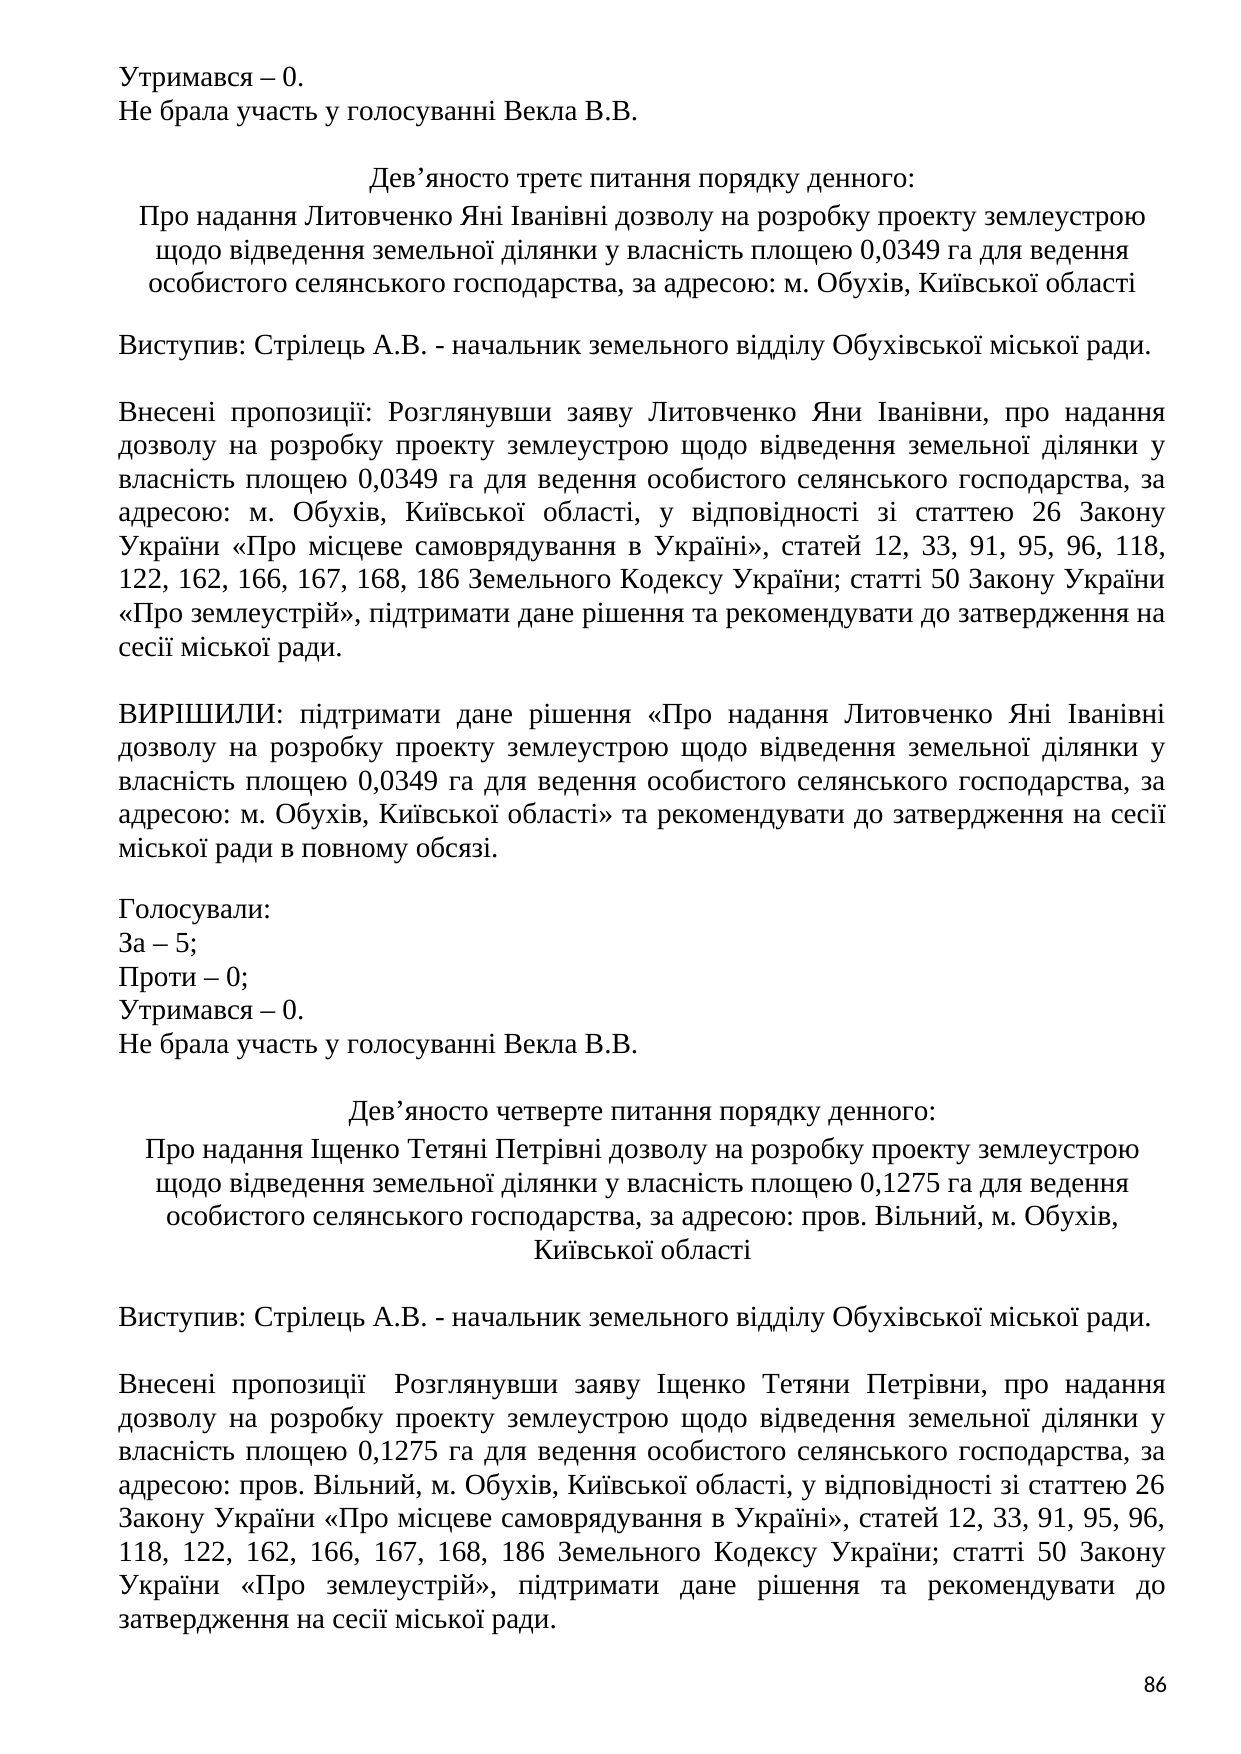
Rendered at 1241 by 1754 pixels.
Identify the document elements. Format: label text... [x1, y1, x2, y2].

text Про надання Литовченко Яні Іванівні дозволу на розробку проекту землеустрою щодо відведення земельної ділянки у власність площею 0,0349 га для ведення особистого селянського господарства, за адресою: м. Обухів, Київської області [118, 198, 1167, 299]
list Внесені пропозиції Розглянувши заяву Іщенко Тетяни Петрівни, про надання дозволу на розробку проекту землеустрою щодо відведення земельної ділянки у власність площею 0,1275 га для ведення особистого селянського господарства, за адресою: пров. Вільний, м. Обухів, Київської області, у відповідності зі статтею 26 Закону України «Про місцеве самоврядування в Україні», статей 12, 33, 91, 95, 96, 118, 122, 162, 166, 167, 168, 186 Земельного Кодексу України; статті 50 Закону України «Про землеустрій», підтримати дане рішення та рекомендувати до затвердження на сесії міської ради. [118, 1366, 1167, 1634]
list Не брала участь у голосуванні Векла В.В. [118, 1026, 1167, 1059]
list За – 5; [118, 925, 1167, 959]
list Не брала участь у голосуванні Векла В.В. [118, 93, 1167, 126]
text Виступив: Стрілець А.В. - начальник земельного відділу Обухівської міської ради. [118, 327, 1167, 360]
list Проти – 0; [118, 959, 1167, 992]
list Голосували: [118, 892, 1167, 925]
text Про надання Іщенко Тетяні Петрівні дозволу на розробку проекту землеустрою щодо відведення земельної ділянки у власність площею 0,1275 га для ведення особистого селянського господарства, за адресою: пров. Вільний, м. Обухів, Київської області [118, 1131, 1167, 1266]
text Виступив: Стрілець А.В. - начальник земельного відділу Обухівської міської ради. [118, 1299, 1167, 1333]
text Дев’яносто четверте питання порядку денного: [118, 1093, 1167, 1126]
list ВИРІШИЛИ: підтримати дане рішення «Про надання Литовченко Яні Іванівні дозволу на розробку проекту землеустрою щодо відведення земельної ділянки у власність площею 0,0349 га для ведення особистого селянського господарства, за адресою: м. Обухів, Київської області» та рекомендувати до затвердження на сесії міської ради в повному обсязі. [118, 696, 1167, 863]
list Утримався – 0. [118, 992, 1167, 1026]
text Дев’яносто третє питання порядку денного: [118, 160, 1167, 193]
list Внесені пропозиції: Розглянувши заяву Литовченко Яни Іванівни, про надання дозволу на розробку проекту землеустрою щодо відведення земельної ділянки у власність площею 0,0349 га для ведення особистого селянського господарства, за адресою: м. Обухів, Київської області, у відповідності зі статтею 26 Закону України «Про місцеве самоврядування в Україні», статей 12, 33, 91, 95, 96, 118, 122, 162, 166, 167, 168, 186 Земельного Кодексу України; статті 50 Закону України «Про землеустрій», підтримати дане рішення та рекомендувати до затвердження на сесії міської ради. [118, 394, 1167, 662]
list Утримався – 0. [118, 59, 1167, 93]
